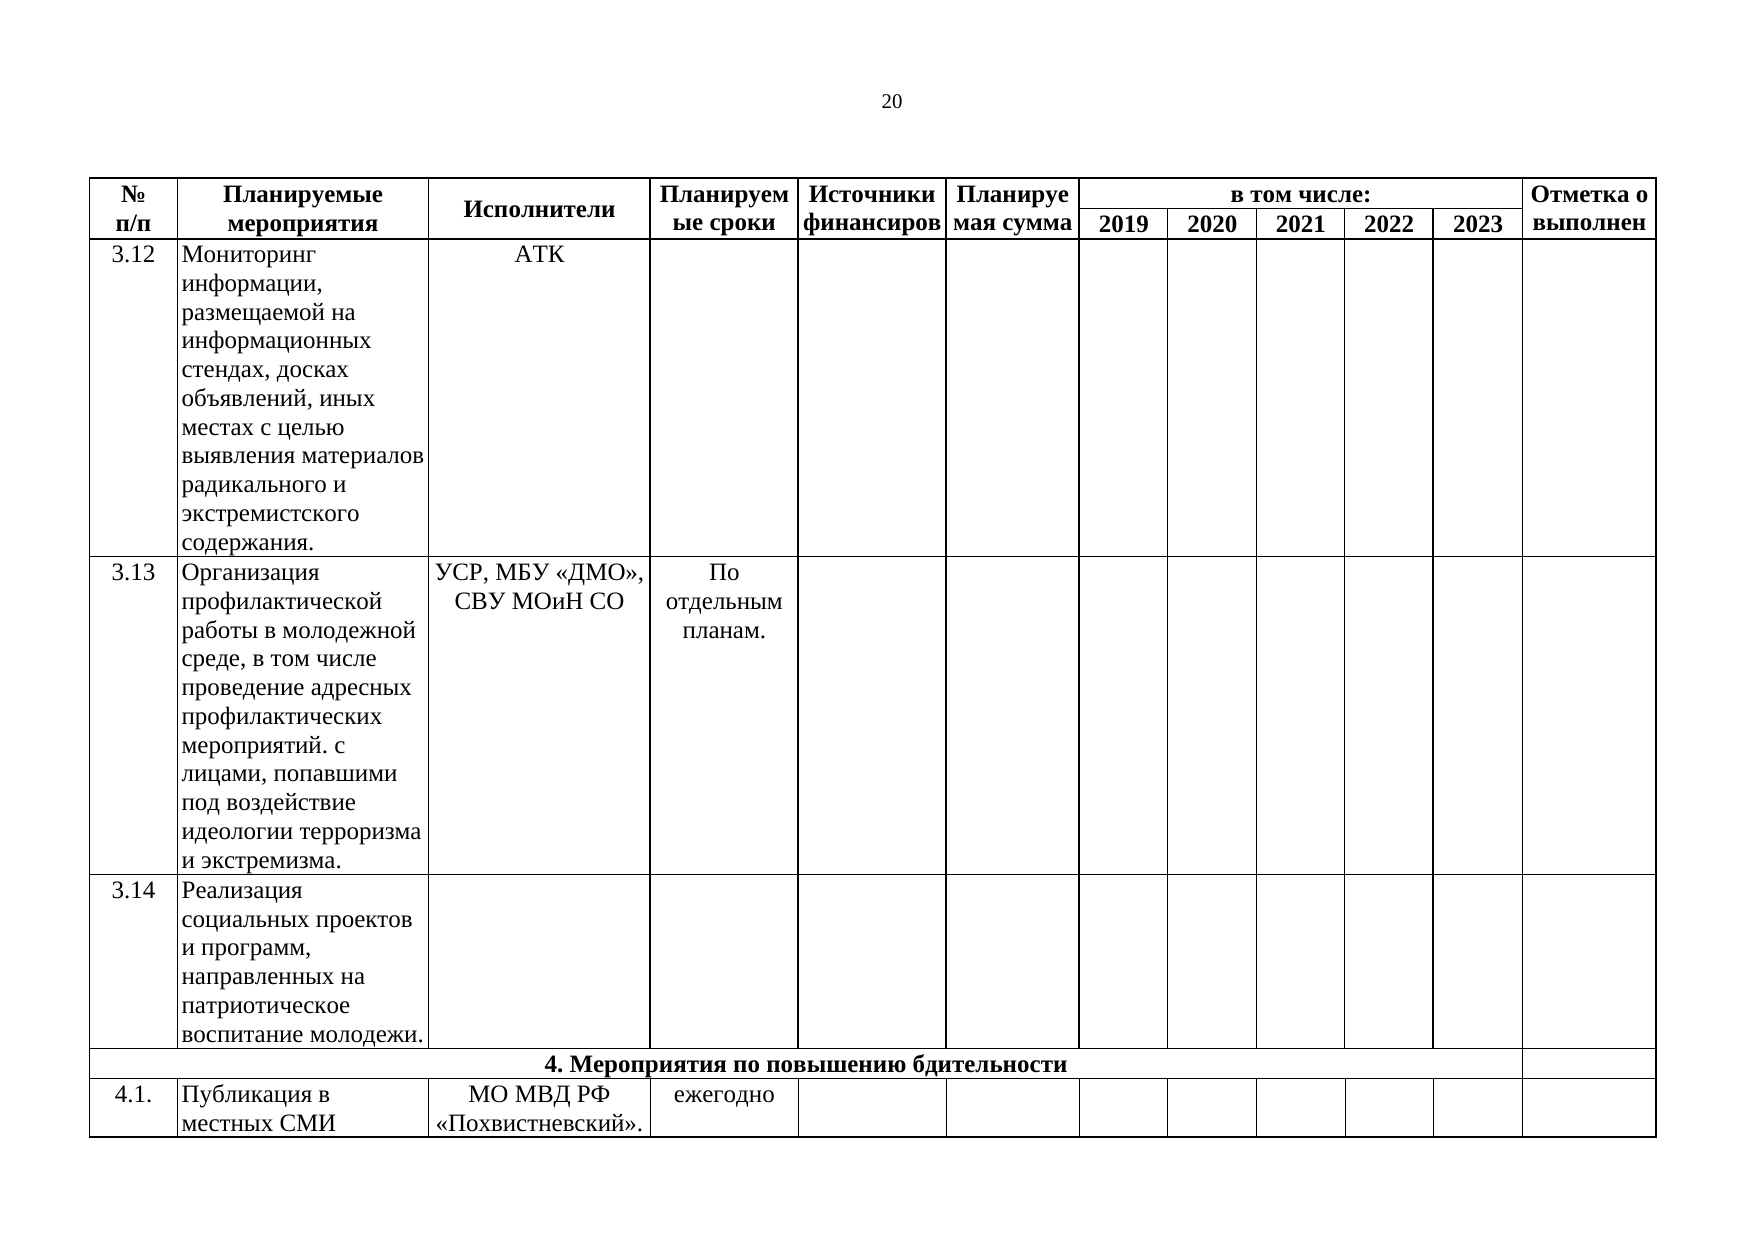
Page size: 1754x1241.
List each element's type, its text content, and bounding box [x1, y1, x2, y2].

table_cell [1080, 875, 1167, 1047]
table_cell [429, 875, 649, 1047]
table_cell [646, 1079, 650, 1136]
table_cell 4.1. [90, 1079, 177, 1136]
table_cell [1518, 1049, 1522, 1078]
table_cell [799, 1079, 946, 1136]
table_cell [799, 875, 945, 1047]
table_cell 3.14 [90, 875, 177, 1047]
table_cell [1346, 1079, 1433, 1136]
table_cell [1168, 1079, 1256, 1136]
table_cell [1523, 1049, 1527, 1078]
table_cell [1523, 875, 1655, 1047]
table_cell [1080, 240, 1167, 556]
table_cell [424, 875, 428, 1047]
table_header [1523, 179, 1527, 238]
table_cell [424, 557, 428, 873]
table_cell [1168, 240, 1256, 556]
table_cell [947, 240, 1078, 556]
table_cell [1168, 875, 1256, 1047]
table_cell ежегодно [651, 1079, 798, 1136]
table_cell [1168, 557, 1256, 873]
table_cell [947, 875, 1078, 1047]
table_cell [1523, 240, 1655, 556]
table_cell 3.13 [90, 557, 177, 873]
table_cell [799, 240, 945, 556]
table_cell [1345, 875, 1432, 1047]
table_cell [947, 557, 1078, 873]
table_cell [1345, 557, 1432, 873]
table_cell [1434, 875, 1522, 1047]
table_cell [1523, 1079, 1655, 1136]
table_cell [1257, 1079, 1345, 1136]
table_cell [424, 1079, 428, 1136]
table_cell [1434, 557, 1522, 873]
table_header Планируемые мероприятия [178, 179, 428, 238]
table_cell [947, 1079, 1079, 1136]
table_cell [1257, 240, 1344, 556]
table_cell [1257, 557, 1344, 873]
table_cell [799, 557, 945, 873]
table_cell [1434, 240, 1522, 556]
table_cell [1523, 557, 1655, 873]
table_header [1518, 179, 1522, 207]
table_cell 3.12 [90, 240, 177, 556]
table_cell [1080, 1079, 1167, 1136]
table_cell УСР, МБУ «ДМО», СВУ МОиН СО [429, 557, 649, 873]
table_cell АТК [429, 240, 649, 556]
table_cell [1434, 1079, 1522, 1136]
table_cell [1345, 240, 1432, 556]
table_cell [1257, 875, 1344, 1047]
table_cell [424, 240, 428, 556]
table_header Исполнители [429, 179, 649, 238]
table_header № п/п [90, 179, 177, 238]
table_cell По отдельным планам. [651, 557, 797, 873]
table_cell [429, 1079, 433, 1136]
table_cell [651, 240, 797, 556]
table_cell [651, 875, 797, 1047]
table_cell [1080, 557, 1167, 873]
